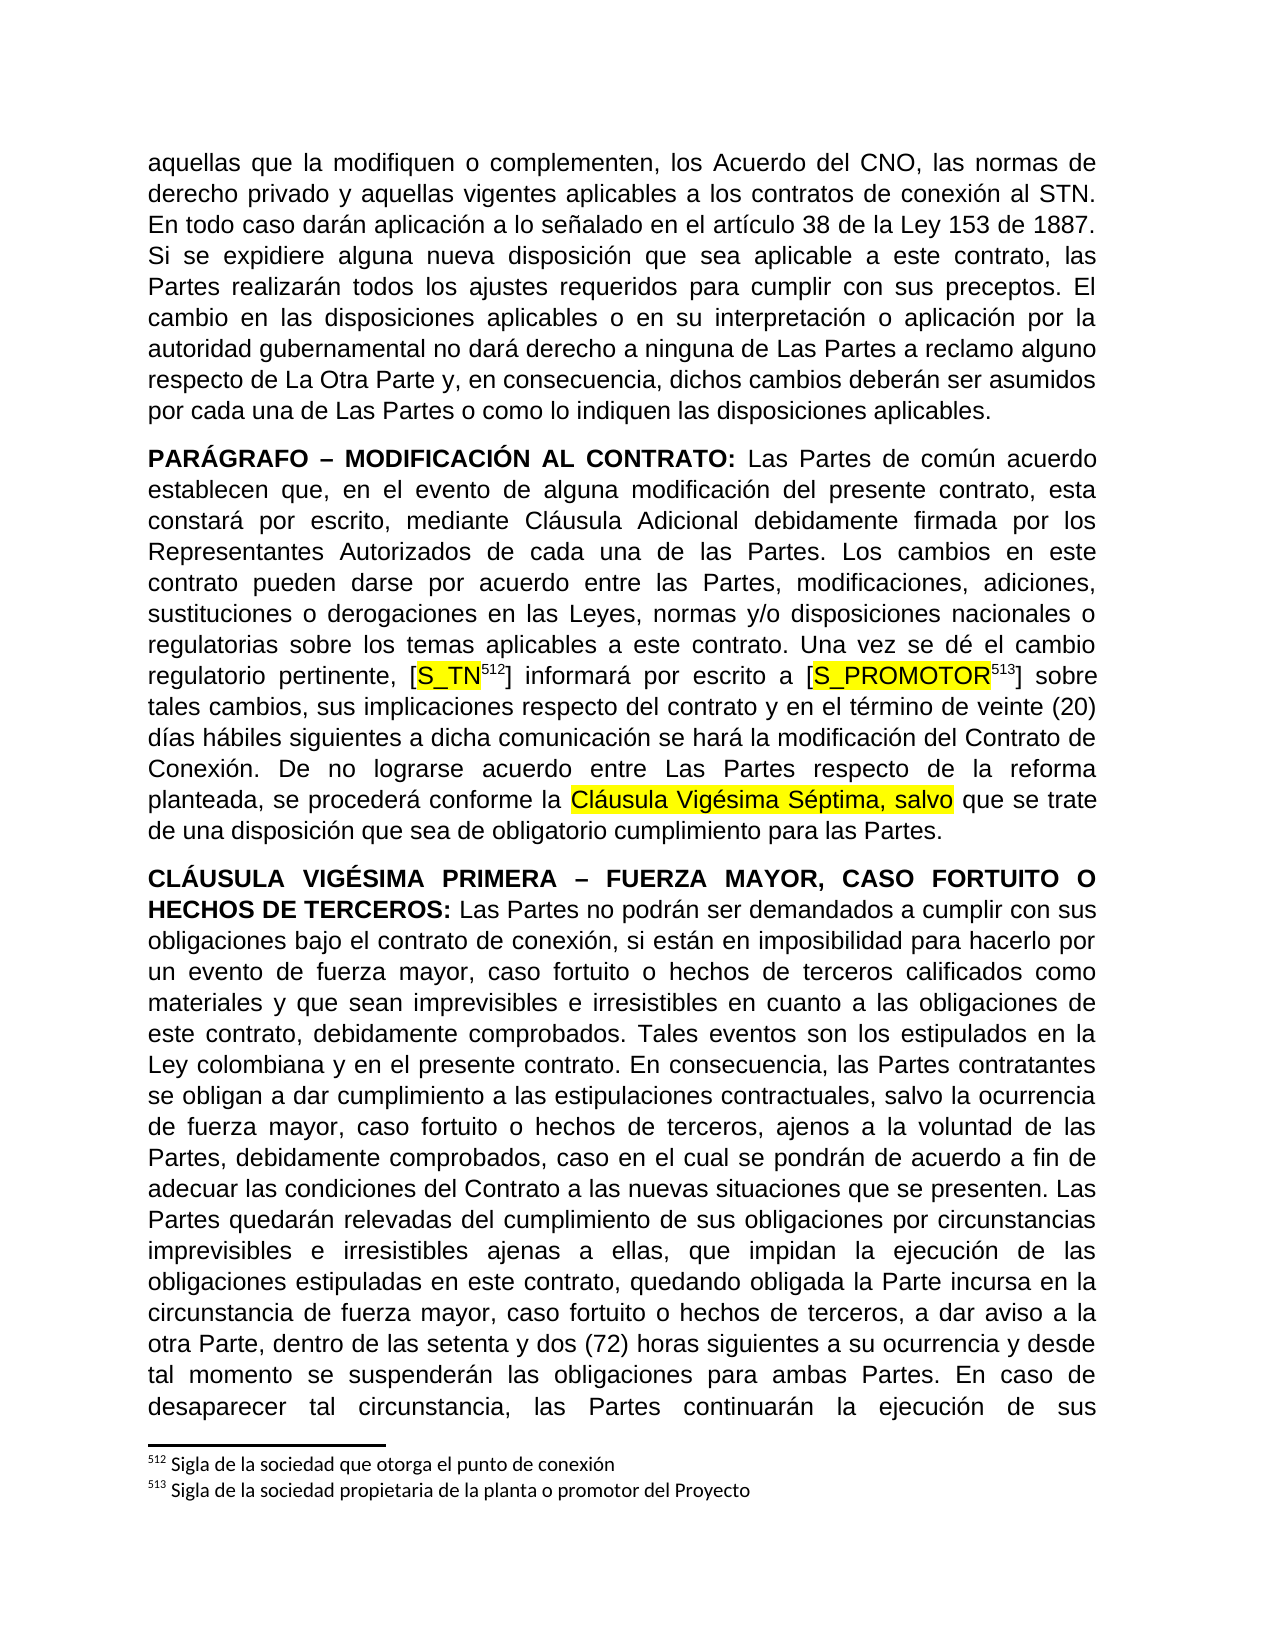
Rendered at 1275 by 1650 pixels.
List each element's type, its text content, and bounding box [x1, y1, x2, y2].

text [148, 864, 1098, 1420]
text PARÁGRAFO – MODIFICACIÓN AL CONTRATO: Las Partes de común acuerdo establecen que, en el evento de alguna modificación del presente contrato, esta constará por escrito, mediante Cláusula Adicional debidamente firmada por los Representantes Autorizados de cada una de las Partes. Los cambios en este contrato pueden darse por acuerdo entre las Partes, modificaciones, adiciones, sustituciones o derogaciones en las Leyes, normas y/o disposiciones nacionales o regulatorias sobre los temas aplicables a este contrato. Una vez se dé el cambio regulatorio pertinente, [S_TN] informará por escrito a [S_PROMOTOR] sobre tales cambios, sus implicaciones respecto del contrato y en el término de veinte (20) días hábiles siguientes a dicha comunicación se hará la modificación del Contrato de Conexión. De no lograrse acuerdo entre Las Partes respecto de la reforma planteada, se procederá conforme la Cláusula Vigésima Séptima, salvo que se trate de una disposición que sea de obligatorio cumplimiento para las Partes. [148, 444, 1098, 845]
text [148, 148, 1098, 425]
